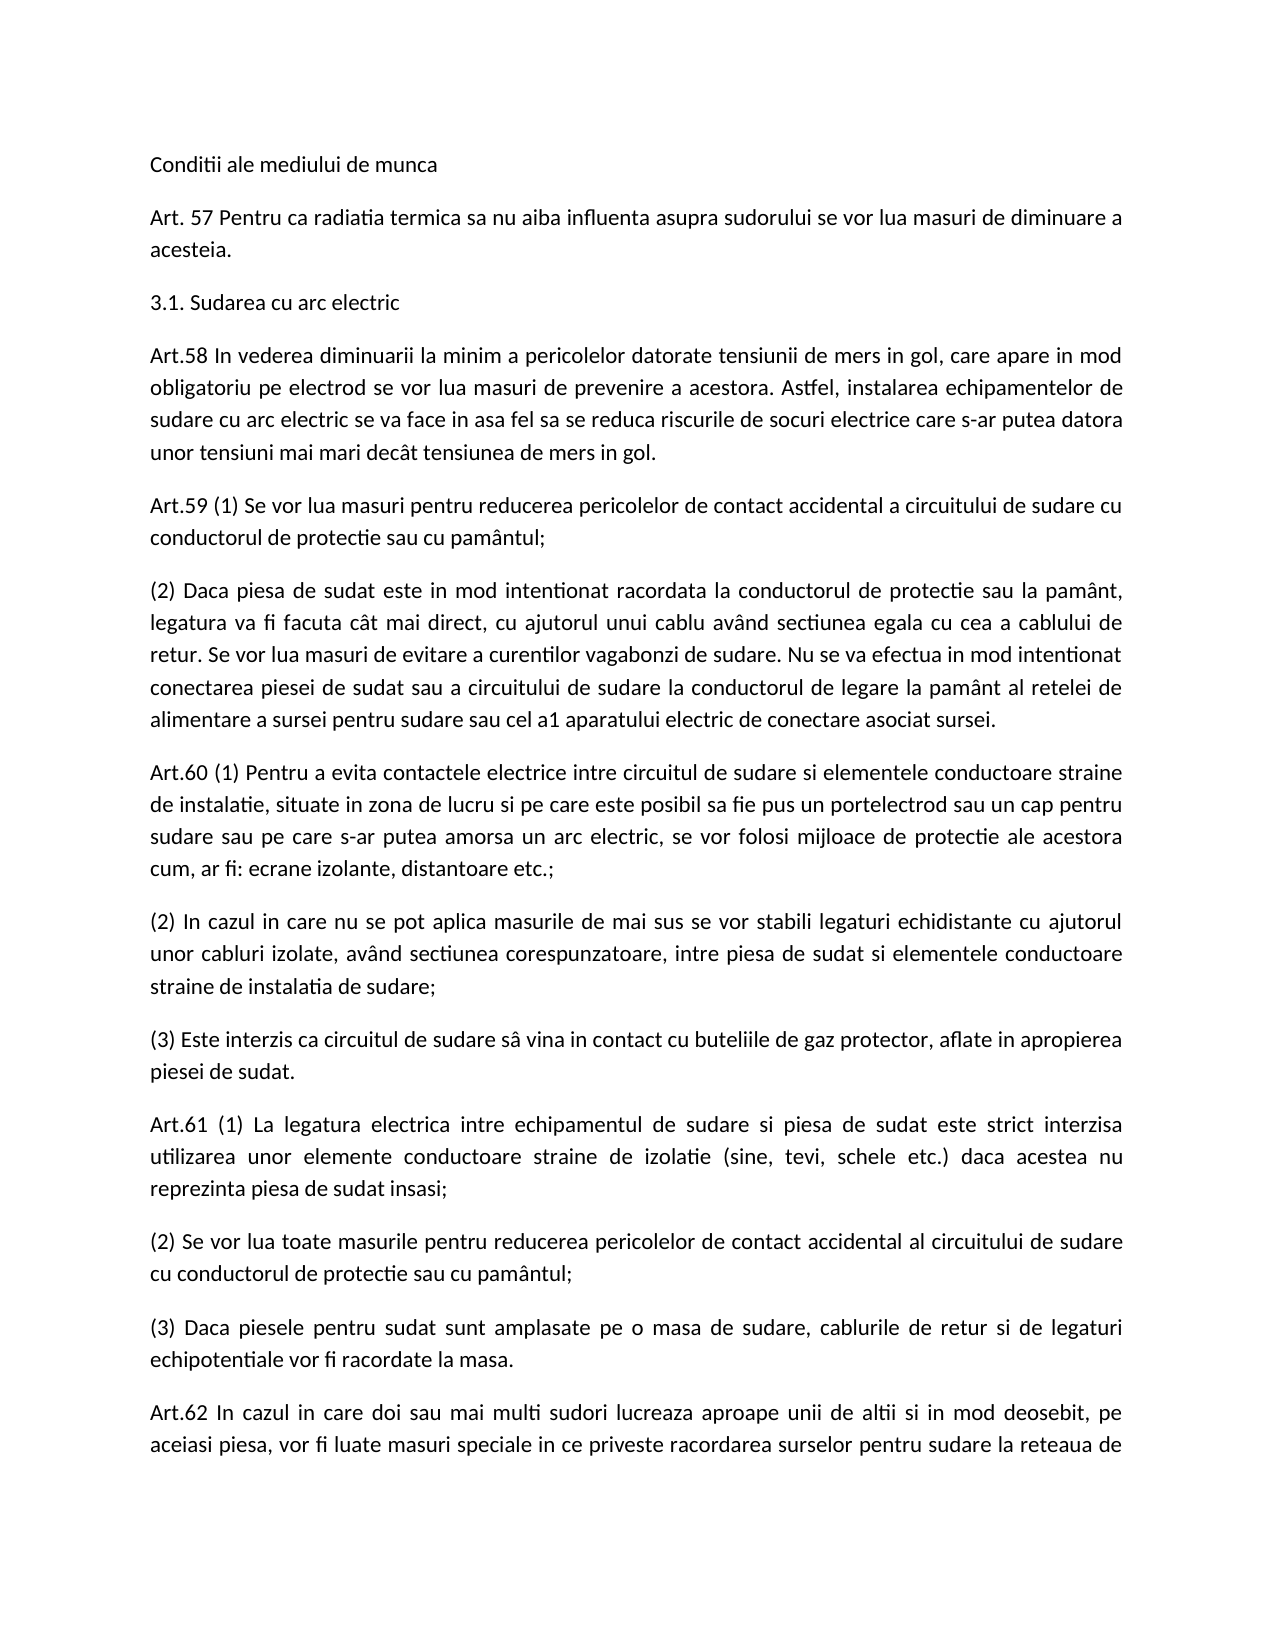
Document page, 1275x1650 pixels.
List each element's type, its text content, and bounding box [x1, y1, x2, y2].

text (3) Daca piesele pentru sudat sunt amplasate pe o masa de sudare, cablurile de retur si de legaturi echipotentiale vor fi racordate la masa. [150, 1313, 1125, 1373]
text 3.1. Sudarea cu arc electric [150, 288, 1125, 316]
text (2) Daca piesa de sudat este in mod intentionat racordata la conductorul de protectie sau la pamânt, legatura va fi facuta cât mai direct, cu ajutorul unui cablu având sectiunea egala cu cea a cablului de retur. Se vor lua masuri de evitare a curentilor vagabonzi de sudare. Nu se va efectua in mod intentionat conectarea piesei de sudat sau a circuitului de sudare la conductorul de legare la pamânt al retelei de alimentare a sursei pentru sudare sau cel a1 aparatului electric de conectare asociat sursei. [150, 576, 1125, 733]
text (2) In cazul in care nu se pot aplica masurile de mai sus se vor stabili legaturi echidistante cu ajutorul unor cabluri izolate, având sectiunea corespunzatoare, intre piesa de sudat si elementele conductoare straine de instalatia de sudare; [150, 907, 1125, 1000]
text Art.61 (1) La legatura electrica intre echipamentul de sudare si piesa de sudat este strict interzisa utilizarea unor elemente conductoare straine de izolatie (sine, tevi, schele etc.) daca acestea nu reprezinta piesa de sudat insasi; [150, 1110, 1125, 1202]
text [150, 1398, 1125, 1458]
text Art.58 In vederea diminuarii la minim a pericolelor datorate tensiunii de mers in gol, care apare in mod obligatoriu pe electrod se vor lua masuri de prevenire a acestora. Astfel, instalarea echipamentelor de sudare cu arc electric se va face in asa fel sa se reduca riscurile de socuri electrice care s-ar putea datora unor tensiuni mai mari decât tensiunea de mers in gol. [150, 341, 1125, 466]
text Art.59 (1) Se vor lua masuri pentru reducerea pericolelor de contact accidental a circuitului de sudare cu conductorul de protectie sau cu pamântul; [150, 491, 1125, 551]
text Conditii ale mediului de munca [150, 150, 1125, 178]
text (3) Este interzis ca circuitul de sudare sâ vina in contact cu buteliile de gaz protector, aflate in apropierea piesei de sudat. [150, 1025, 1125, 1085]
text Art. 57 Pentru ca radiatia termica sa nu aiba influenta asupra sudorului se vor lua masuri de diminuare a acesteia. [150, 203, 1125, 263]
text Art.60 (1) Pentru a evita contactele electrice intre circuitul de sudare si elementele conductoare straine de instalatie, situate in zona de lucru si pe care este posibil sa fie pus un portelectrod sau un cap pentru sudare sau pe care s-ar putea amorsa un arc electric, se vor folosi mijloace de protectie ale acestora cum, ar fi: ecrane izolante, distantoare etc.; [150, 758, 1125, 882]
text (2) Se vor lua toate masurile pentru reducerea pericolelor de contact accidental al circuitului de sudare cu conductorul de protectie sau cu pamântul; [150, 1227, 1125, 1288]
